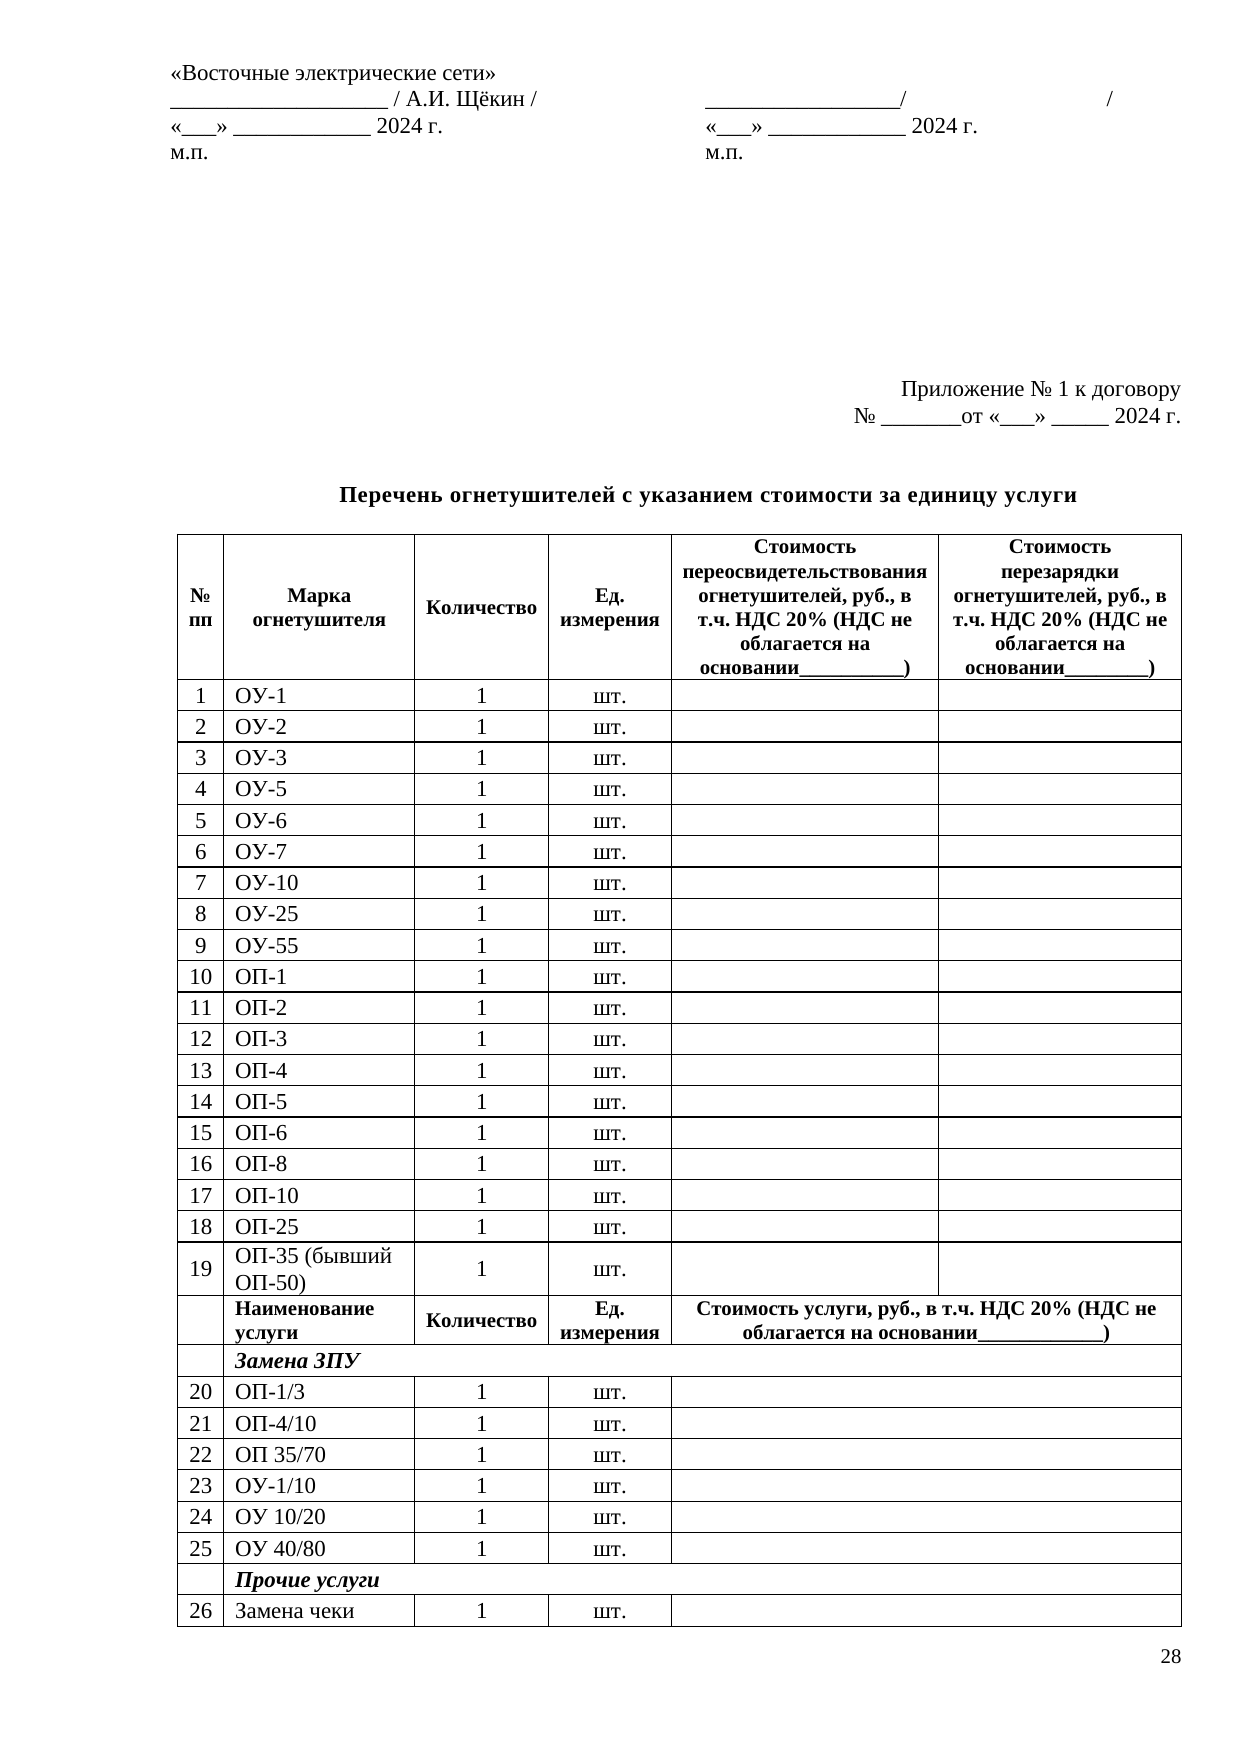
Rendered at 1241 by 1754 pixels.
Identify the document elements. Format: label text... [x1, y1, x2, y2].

table_cell ОУ-1/10 [224, 1470, 414, 1501]
table_cell [672, 930, 938, 960]
table_cell шт. [549, 1086, 671, 1116]
table_cell 1 [415, 1118, 548, 1148]
table_cell [939, 961, 1181, 991]
table_cell 25 [178, 1533, 223, 1563]
table_cell [672, 1377, 1181, 1407]
table_cell [672, 680, 938, 710]
table_cell ОУ-7 [224, 836, 414, 866]
table_cell 1 [415, 1180, 548, 1210]
text № _______от «___» _____ 2024 г. [177, 402, 1181, 428]
table_cell 1 [415, 680, 548, 710]
table_header Ед. измерения [549, 535, 671, 679]
table_cell ОУ 40/80 [224, 1533, 414, 1563]
table_cell 1 [415, 1502, 548, 1532]
table_cell [672, 1243, 938, 1295]
table_cell [672, 711, 938, 741]
table_cell [672, 743, 938, 773]
table_cell ОУ-5 [224, 774, 414, 804]
table_cell Количество [415, 1296, 548, 1344]
table_cell шт. [549, 868, 671, 898]
table_cell [672, 1055, 938, 1085]
table_cell 1 [415, 961, 548, 991]
table_cell шт. [549, 805, 671, 835]
table_cell [672, 805, 938, 835]
table_header Марка огнетушителя [224, 535, 414, 679]
table_cell шт. [549, 1055, 671, 1085]
table_cell ОУ-3 [224, 743, 414, 773]
table_cell [939, 1211, 1181, 1241]
table_cell 1 [415, 1211, 548, 1241]
table_cell 22 [178, 1439, 223, 1469]
table_cell [939, 711, 1181, 741]
table_cell шт. [549, 1180, 671, 1210]
table_cell шт. [549, 1211, 671, 1241]
table_cell ОП-6 [224, 1118, 414, 1148]
table_cell 1 [415, 774, 548, 804]
table_cell [672, 1439, 1181, 1469]
table_cell шт. [549, 1118, 671, 1148]
table_cell [672, 899, 938, 929]
table_cell 1 [415, 1533, 548, 1563]
table_cell [939, 1149, 1181, 1179]
table_cell шт. [549, 1595, 671, 1626]
table_cell шт. [549, 899, 671, 929]
table_cell ОУ-2 [224, 711, 414, 741]
table_cell ОУ-55 [224, 930, 414, 960]
table_cell 6 [178, 836, 223, 866]
table_cell ОП-4/10 [224, 1408, 414, 1438]
table_cell [672, 993, 938, 1023]
table_cell [672, 1502, 1181, 1532]
table_cell 13 [178, 1055, 223, 1085]
table_cell 1 [415, 1055, 548, 1085]
table_cell 5 [178, 805, 223, 835]
table_cell Замена чеки [224, 1595, 414, 1626]
table_cell шт. [549, 836, 671, 866]
table_cell [939, 774, 1181, 804]
table_cell 1 [415, 1408, 548, 1438]
table_cell [672, 1118, 938, 1148]
table_cell 10 [178, 961, 223, 991]
table_cell [939, 1086, 1181, 1116]
table_cell 1 [415, 1595, 548, 1626]
table_cell ОУ-10 [224, 868, 414, 898]
table_cell шт. [549, 1377, 671, 1407]
table_cell 9 [178, 930, 223, 960]
table_cell 20 [178, 1377, 223, 1407]
table_cell [672, 1595, 1181, 1626]
table_cell шт. [549, 1502, 671, 1532]
table_cell 11 [178, 993, 223, 1023]
table_cell шт. [549, 1024, 671, 1054]
table_cell шт. [549, 711, 671, 741]
table_cell 1 [415, 1086, 548, 1116]
table_cell [672, 961, 938, 991]
table_cell шт. [549, 961, 671, 991]
table_cell [178, 1296, 223, 1344]
table_cell ОП-8 [224, 1149, 414, 1179]
table_cell [939, 868, 1181, 898]
table_cell 18 [178, 1211, 223, 1241]
table_cell 1 [415, 899, 548, 929]
table_cell [672, 1408, 1181, 1438]
table_cell ОП-1 [224, 961, 414, 991]
table_cell Ед. измерения [549, 1296, 671, 1344]
table_cell 17 [178, 1180, 223, 1210]
table_cell [178, 1345, 223, 1376]
table_cell 1 [415, 805, 548, 835]
table_cell 1 [415, 1149, 548, 1179]
table_cell 14 [178, 1086, 223, 1116]
table_cell ОП-2 [224, 993, 414, 1023]
table_cell 3 [178, 743, 223, 773]
table_cell шт. [549, 680, 671, 710]
table_cell 4 [178, 774, 223, 804]
table_cell ОУ-1 [224, 680, 414, 710]
table_cell шт. [549, 743, 671, 773]
table_cell 1 [415, 868, 548, 898]
table_cell шт. [549, 993, 671, 1023]
table_cell 1 [415, 1470, 548, 1501]
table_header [694, 59, 1167, 164]
table_cell 12 [178, 1024, 223, 1054]
table_cell [939, 899, 1181, 929]
text Перечень огнетушителей с указанием стоимости за единицу услуги [177, 481, 1181, 507]
text Приложение № 1 к договору [177, 375, 1181, 402]
table_cell ОП-25 [224, 1211, 414, 1241]
table_cell ОП-1/3 [224, 1377, 414, 1407]
table_cell 7 [178, 868, 223, 898]
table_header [159, 59, 694, 164]
table_cell шт. [549, 1439, 671, 1469]
table_cell ОП-10 [224, 1180, 414, 1210]
table_cell шт. [549, 1533, 671, 1563]
table_cell [672, 1470, 1181, 1501]
table_cell Замена ЗПУ [224, 1345, 1181, 1376]
table_cell 1 [415, 711, 548, 741]
table_cell ОУ 10/20 [224, 1502, 414, 1532]
table_cell Наименование услуги [224, 1296, 414, 1344]
table_cell [939, 743, 1181, 773]
table_cell шт. [549, 774, 671, 804]
table_cell 1 [415, 1439, 548, 1469]
table_cell [672, 1533, 1181, 1563]
table_cell [672, 1180, 938, 1210]
table_cell [939, 1118, 1181, 1148]
table_cell 26 [178, 1595, 223, 1626]
table_cell [939, 680, 1181, 710]
table_cell [672, 774, 938, 804]
table_cell шт. [549, 1243, 671, 1295]
table_cell [939, 1024, 1181, 1054]
table_cell шт. [549, 1470, 671, 1501]
table_cell 2 [178, 711, 223, 741]
table_cell [672, 836, 938, 866]
table_cell ОП-5 [224, 1086, 414, 1116]
table_header Стоимость перезарядки огнетушителей, руб., в т.ч. НДС 20% (НДС не облагается на основании________) [939, 535, 1181, 679]
table_cell шт. [549, 1408, 671, 1438]
table_cell 1 [415, 1377, 548, 1407]
table_cell 16 [178, 1149, 223, 1179]
table_cell [939, 805, 1181, 835]
table_cell 1 [415, 1024, 548, 1054]
table_cell 1 [415, 743, 548, 773]
table_cell ОП-4 [224, 1055, 414, 1085]
table_cell 1 [415, 1243, 548, 1295]
table_header Количество [415, 535, 548, 679]
table_cell [939, 993, 1181, 1023]
table_cell [178, 1564, 223, 1594]
table_cell 8 [178, 899, 223, 929]
table_cell 24 [178, 1502, 223, 1532]
table_header Стоимость переосвидетельствования огнетушителей, руб., в т.ч. НДС 20% (НДС не облагается на основании__________) [672, 535, 938, 679]
table_cell 19 [178, 1243, 223, 1295]
table_cell [939, 1180, 1181, 1210]
table_cell шт. [549, 930, 671, 960]
table_cell [939, 1243, 1181, 1295]
table_cell ОУ-6 [224, 805, 414, 835]
table_cell шт. [549, 1149, 671, 1179]
table_cell ОУ-25 [224, 899, 414, 929]
table_cell [939, 1055, 1181, 1085]
table_cell [672, 1211, 938, 1241]
table_cell 1 [415, 993, 548, 1023]
table_cell Прочие услуги [224, 1564, 1181, 1594]
table_header № пп [178, 535, 223, 679]
table_cell ОП-3 [224, 1024, 414, 1054]
table_cell [672, 1149, 938, 1179]
table_cell 1 [415, 930, 548, 960]
table_cell 1 [178, 680, 223, 710]
table_cell [672, 868, 938, 898]
table_cell ОП-35 (бывший ОП-50) [224, 1243, 414, 1295]
table_cell [672, 1086, 938, 1116]
table_cell [939, 930, 1181, 960]
table_cell [939, 836, 1181, 866]
table_cell ОП 35/70 [224, 1439, 414, 1469]
table_cell 21 [178, 1408, 223, 1438]
table_cell 1 [415, 836, 548, 866]
table_cell 15 [178, 1118, 223, 1148]
table_cell 23 [178, 1470, 223, 1501]
table_cell [672, 1024, 938, 1054]
table_cell Стоимость услуги, руб., в т.ч. НДС 20% (НДС не облагается на основании____________) [672, 1296, 1181, 1344]
